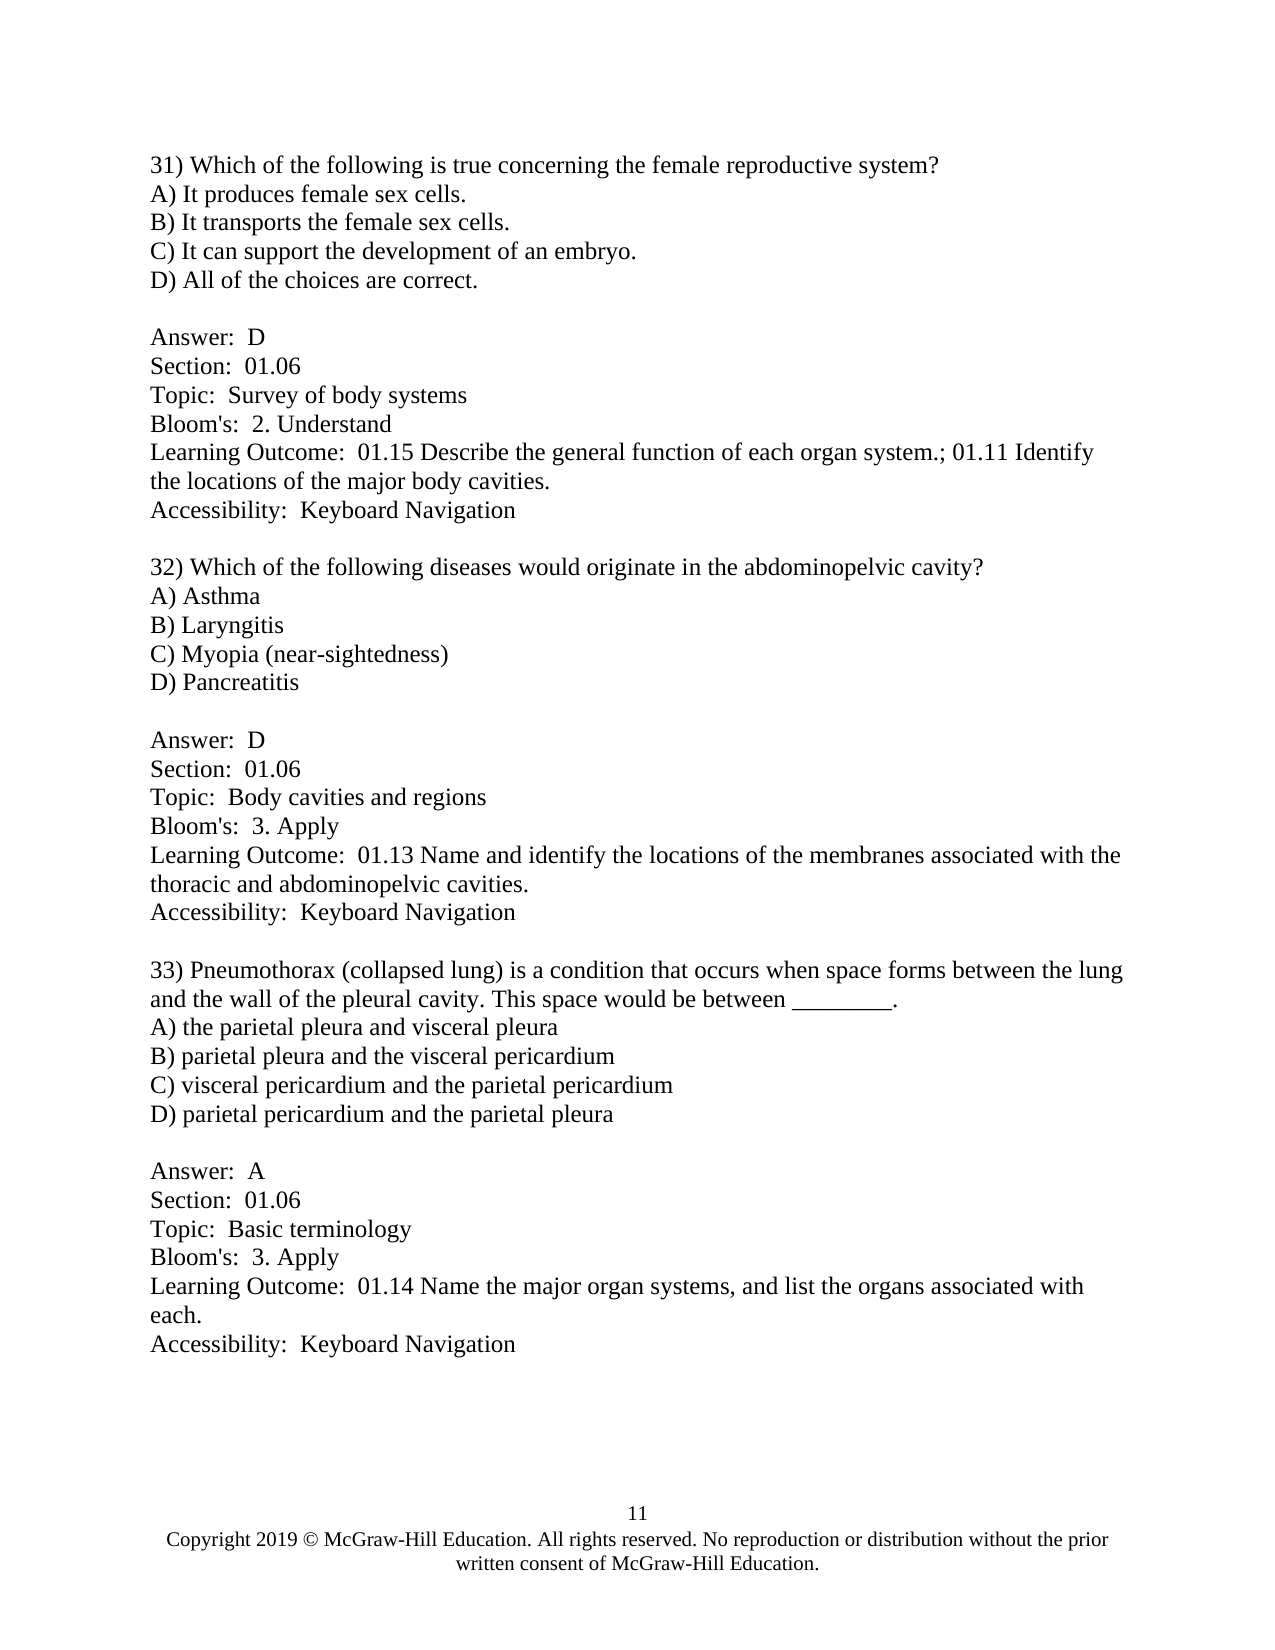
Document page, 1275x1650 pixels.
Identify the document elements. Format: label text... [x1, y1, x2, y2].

text A) Asthma [150, 581, 1125, 610]
text Topic: Body cavities and regions [150, 782, 1125, 811]
text Topic: Survey of body systems [150, 380, 1125, 409]
text Section: 01.06 [150, 1185, 1125, 1214]
text 33) Pneumothorax (collapsed lung) is a condition that occurs when space forms between the lung and the wall of the pleural cavity. This space would be between ________. [150, 955, 1125, 1012]
text B) parietal pleura and the visceral pericardium [150, 1041, 1125, 1070]
text B) It transports the female sex cells. [150, 207, 1125, 236]
text Learning Outcome: 01.13 Name and identify the locations of the membranes associated with the thoracic and abdominopelvic cavities. [150, 840, 1125, 897]
text D) All of the choices are correct. [150, 265, 1125, 294]
text Answer: A [150, 1156, 1125, 1185]
text Bloom's: 3. Apply [150, 1242, 1125, 1271]
text Bloom's: 2. Understand [150, 409, 1125, 437]
text Section: 01.06 [150, 754, 1125, 782]
text Topic: Basic terminology [150, 1214, 1125, 1242]
text Learning Outcome: 01.15 Describe the general function of each organ system.; 01.11 Identify the locations of the major body cavities. [150, 437, 1125, 495]
text Accessibility: Keyboard Navigation [150, 1329, 1125, 1357]
text Answer: D [150, 322, 1125, 351]
text C) Myopia (near-sightedness) [150, 639, 1125, 667]
text 31) Which of the following is true concerning the female reproductive system? [150, 150, 1125, 179]
text Answer: D [150, 725, 1125, 754]
text A) the parietal pleura and visceral pleura [150, 1012, 1125, 1041]
text Accessibility: Keyboard Navigation [150, 495, 1125, 524]
text B) Laryngitis [150, 610, 1125, 639]
text C) It can support the development of an embryo. [150, 236, 1125, 265]
text 32) Which of the following diseases would originate in the abdominopelvic cavity? [150, 552, 1125, 581]
text Accessibility: Keyboard Navigation [150, 897, 1125, 926]
text Learning Outcome: 01.14 Name the major organ systems, and list the organs associated with each. [150, 1271, 1125, 1329]
text D) Pancreatitis [150, 667, 1125, 696]
text D) parietal pericardium and the parietal pleura [150, 1099, 1125, 1127]
text Section: 01.06 [150, 351, 1125, 380]
text C) visceral pericardium and the parietal pericardium [150, 1070, 1125, 1099]
text Bloom's: 3. Apply [150, 811, 1125, 840]
text A) It produces female sex cells. [150, 179, 1125, 207]
